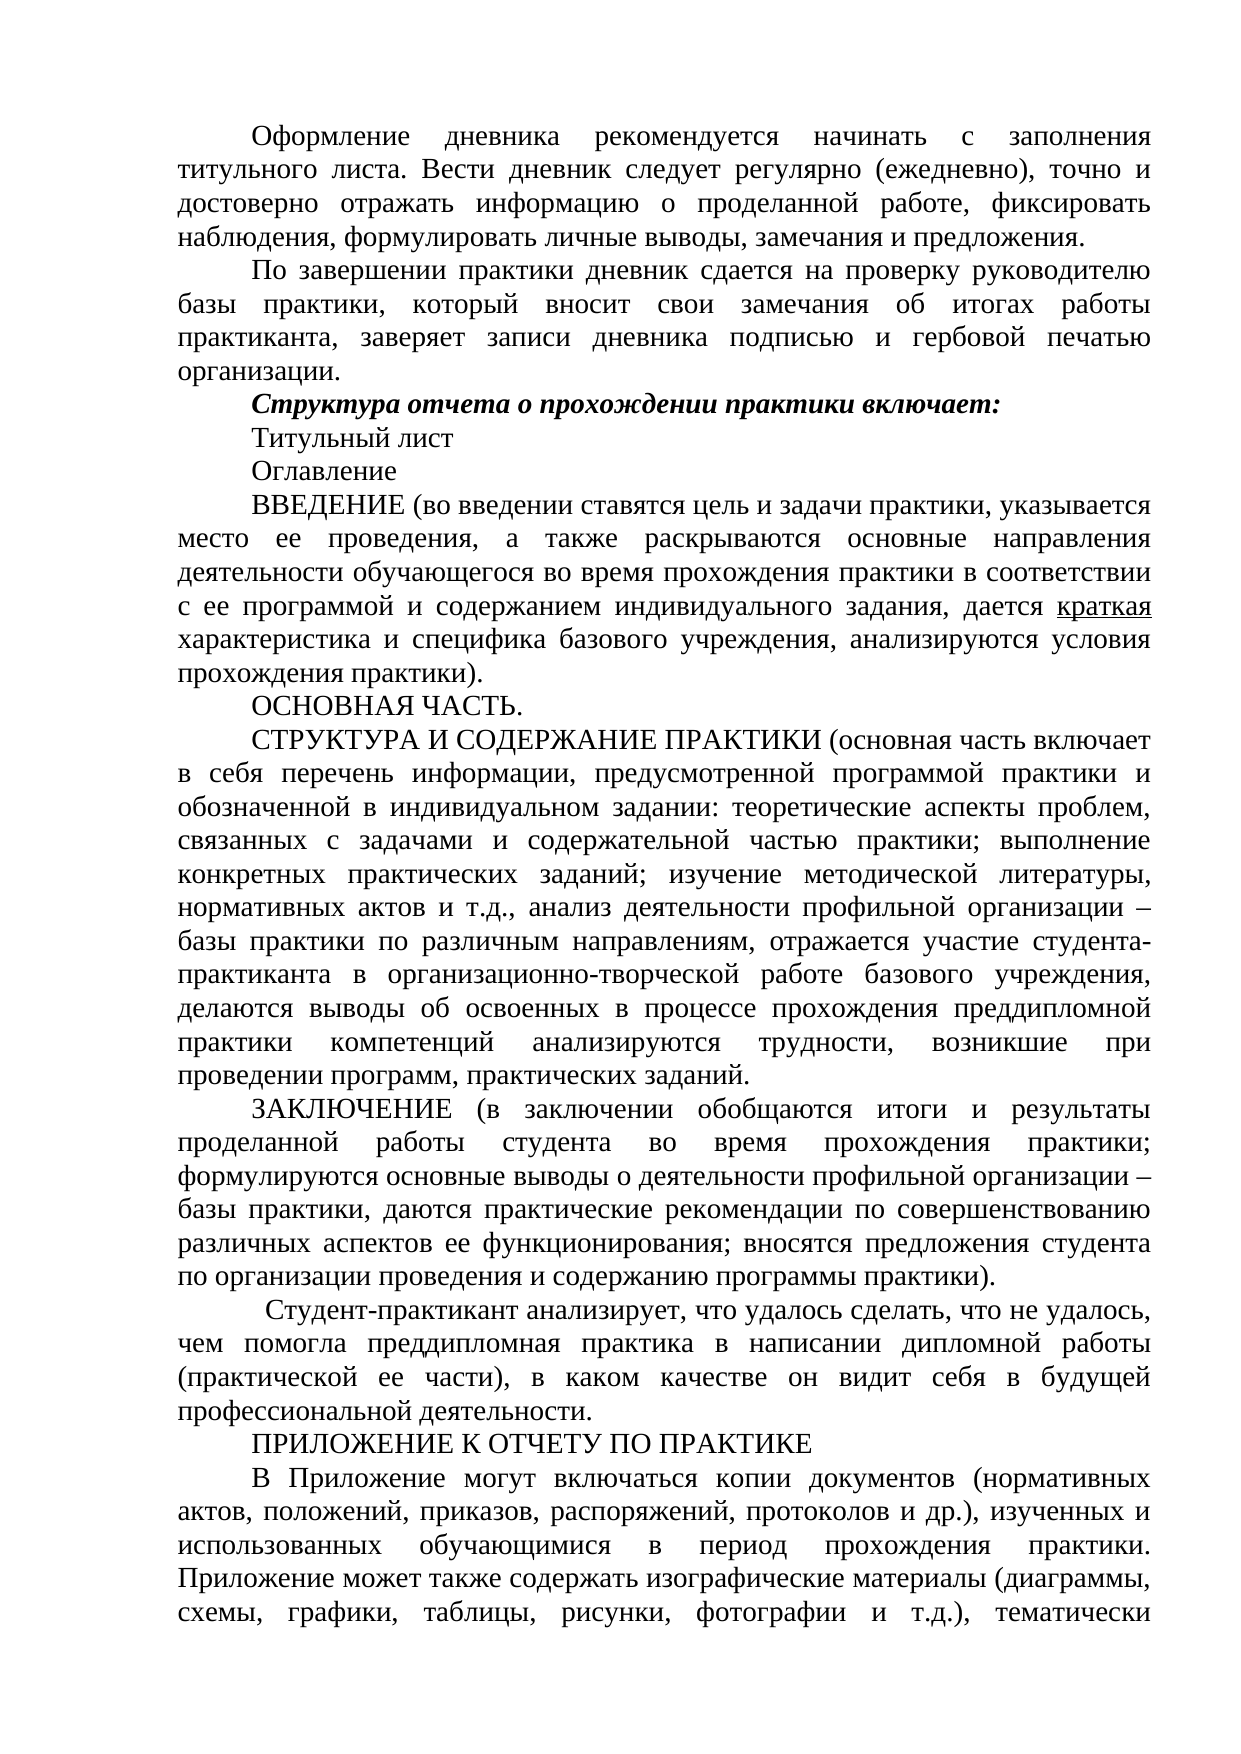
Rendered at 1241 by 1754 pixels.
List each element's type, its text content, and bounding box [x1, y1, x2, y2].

text ЗАКЛЮЧЕНИЕ (в заключении обобщаются итоги и результаты проделанной работы студента во время прохождения практики; формулируются основные выводы о деятельности профильной организации – базы практики, даются практические рекомендации по совершенствованию различных аспектов ее функционирования; вносятся предложения студента по организации проведения и содержанию программы практики). [177, 1091, 1152, 1292]
text Структура отчета о прохождении практики включает: [177, 386, 1152, 420]
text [177, 1460, 1152, 1627]
text Оглавление [177, 453, 1152, 487]
text Оформление дневника рекомендуется начинать с заполнения титульного листа. Вести дневник следует регулярно (ежедневно), точно и достоверно отражать информацию о проделанной работе, фиксировать наблюдения, формулировать личные выводы, замечания и предложения. [177, 118, 1152, 252]
text СТРУКТУРА И СОДЕРЖАНИЕ ПРАКТИКИ (основная часть включает в себя перечень информации, предусмотренной программой практики и обозначенной в индивидуальном задании: теоретические аспекты проблем, связанных с задачами и содержательной частью практики; выполнение конкретных практических заданий; изучение методической литературы, нормативных актов и т.д., анализ деятельности профильной организации – базы практики по различным направлениям, отражается участие студента-практиканта в организационно-творческой работе базового учреждения, делаются выводы об освоенных в процессе прохождения преддипломной практики компетенций анализируются трудности, возникшие при проведении программ, практических заданий. [177, 722, 1152, 1091]
text ОСНОВНАЯ ЧАСТЬ. [177, 688, 1152, 722]
text По завершении практики дневник сдается на проверку руководителю базы практики, который вносит свои замечания об итогах работы практиканта, заверяет записи дневника подписью и гербовой печатью организации. [177, 252, 1152, 386]
text Титульный лист [177, 420, 1152, 453]
text ВВЕДЕНИЕ (во введении ставятся цель и задачи практики, указывается место ее проведения, а также раскрываются основные направления деятельности обучающегося во время прохождения практики в соответствии с ее программой и содержанием индивидуального задания, дается краткая характеристика и специфика базового учреждения, анализируются условия прохождения практики). [177, 487, 1152, 688]
text ПРИЛОЖЕНИЕ К ОТЧЕТУ ПО ПРАКТИКЕ [177, 1426, 1152, 1460]
text Студент-практикант анализирует, что удалось сделать, что не удалось, чем помогла преддипломная практика в написании дипломной работы (практической ее части), в каком качестве он видит себя в будущей профессиональной деятельности. [177, 1292, 1152, 1426]
